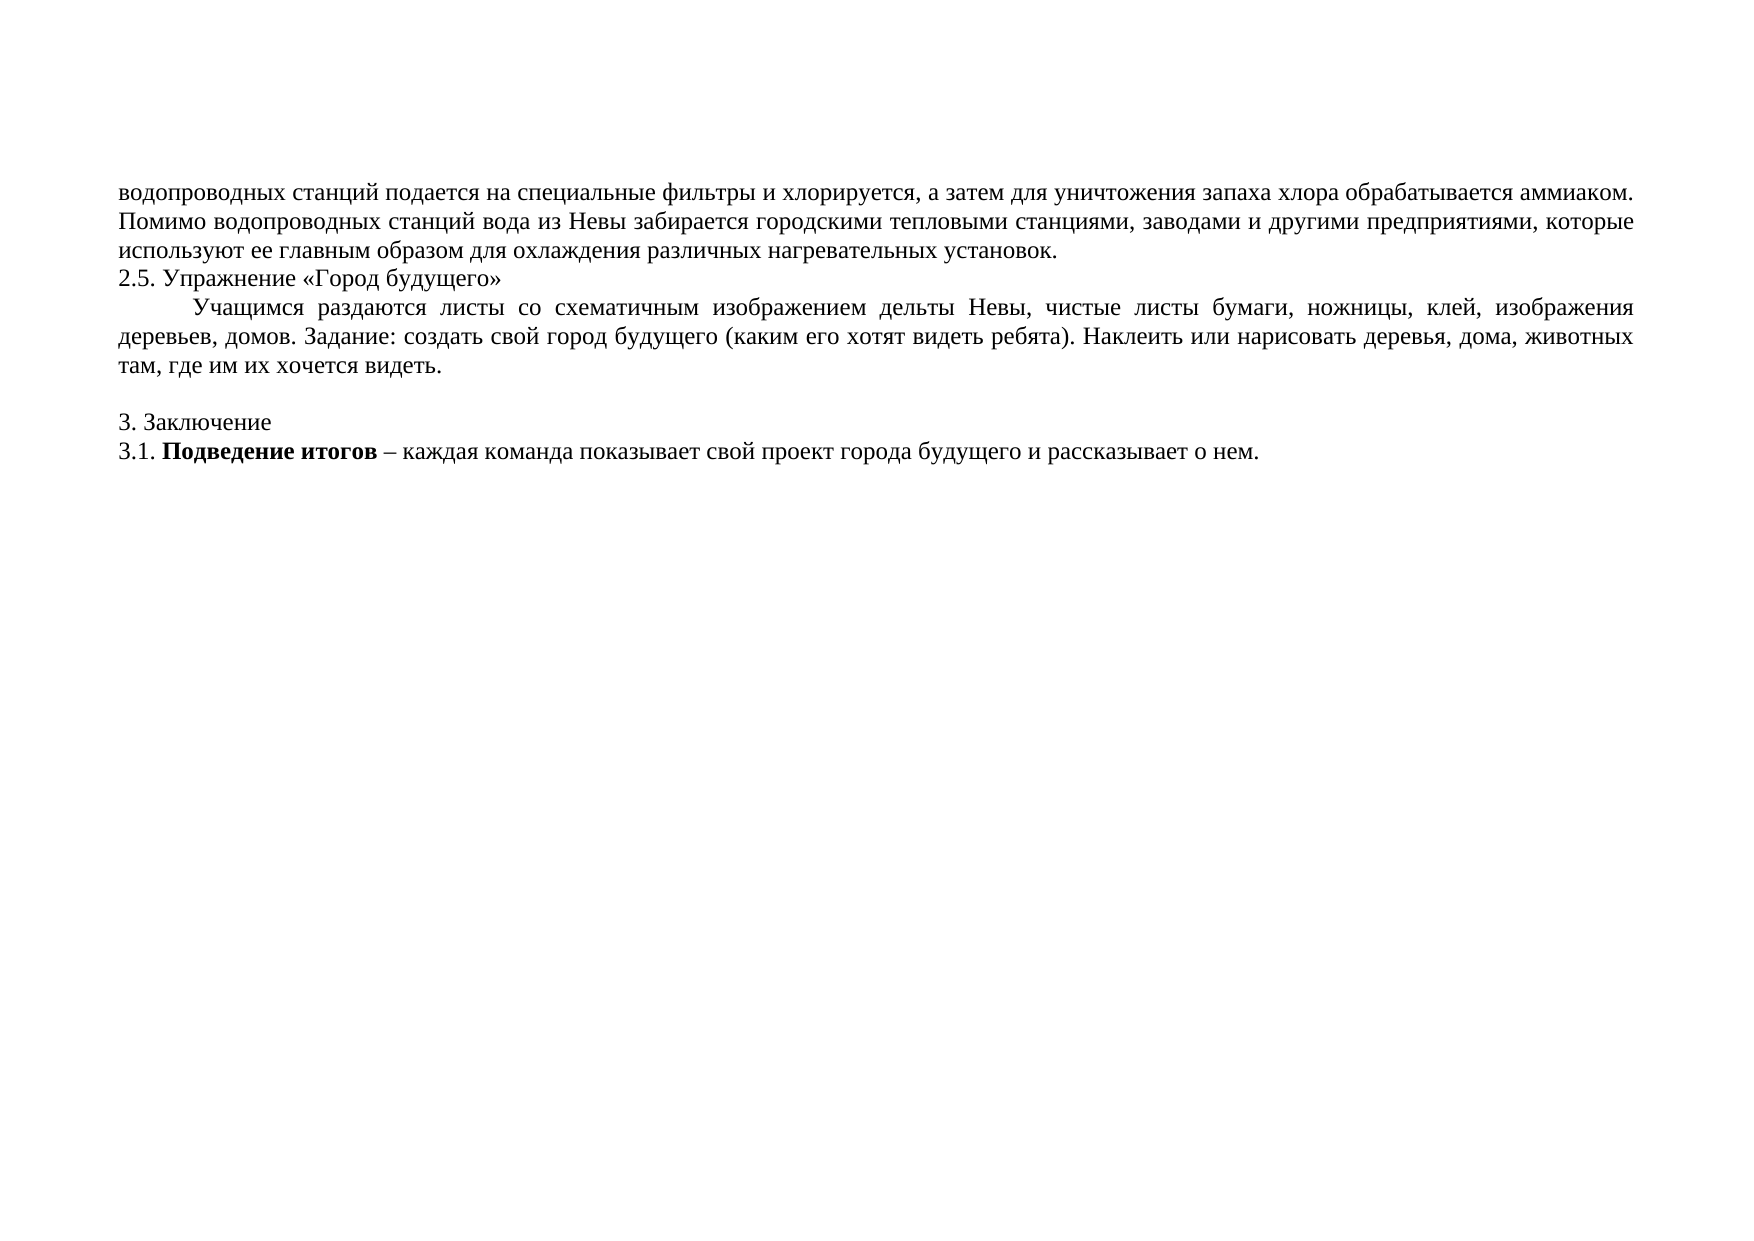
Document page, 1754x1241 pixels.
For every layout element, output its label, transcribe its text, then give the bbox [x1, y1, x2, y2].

text 2.5. Упражнение «Город будущего» [118, 263, 1636, 292]
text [118, 177, 1636, 263]
text 3. Заключение [118, 407, 1636, 436]
text 3.1. Подведение итогов – каждая команда показывает свой проект города будущего и рассказывает о нем. [118, 436, 1636, 465]
text Учащимся раздаются листы со схематичным изображением дельты Невы, чистые листы бумаги, ножницы, клей, изображения деревьев, домов. Задание: создать свой город будущего (каким его хотят видеть ребята). Наклеить или нарисовать деревья, дома, животных там, где им их хочется видеть. [118, 292, 1636, 378]
